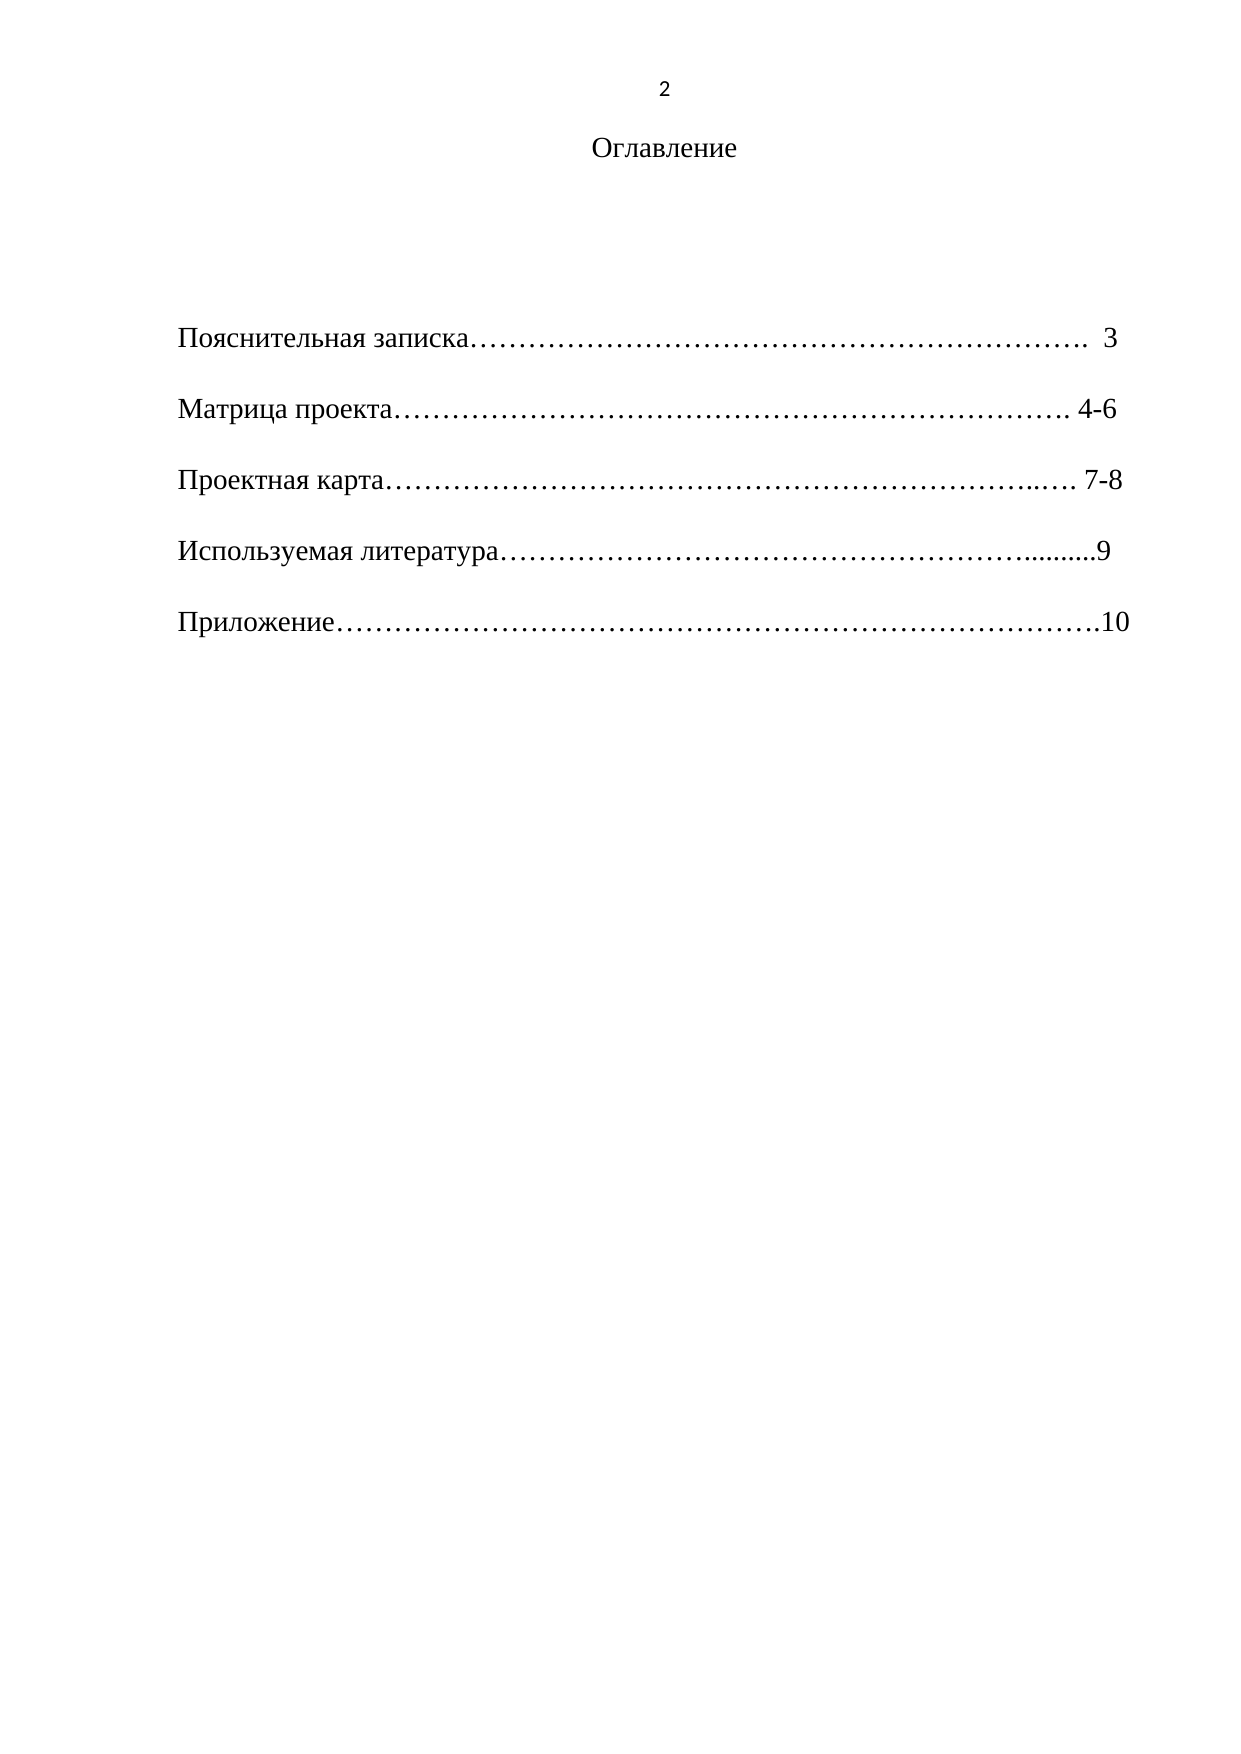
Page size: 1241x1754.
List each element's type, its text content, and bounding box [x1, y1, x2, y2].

text Проектная карта…………………………………………………………..…. 7-8 [177, 462, 1152, 496]
text Пояснительная записка………………………………………………………. 3 [177, 320, 1152, 353]
text Оглавление [177, 130, 1152, 163]
text Используемая литература………………………………………………..........9 [177, 533, 1152, 567]
text Приложение…………………………………………………………………….10 [177, 604, 1152, 638]
text Матрица проекта……………………………………………………………. 4-6 [177, 391, 1152, 424]
